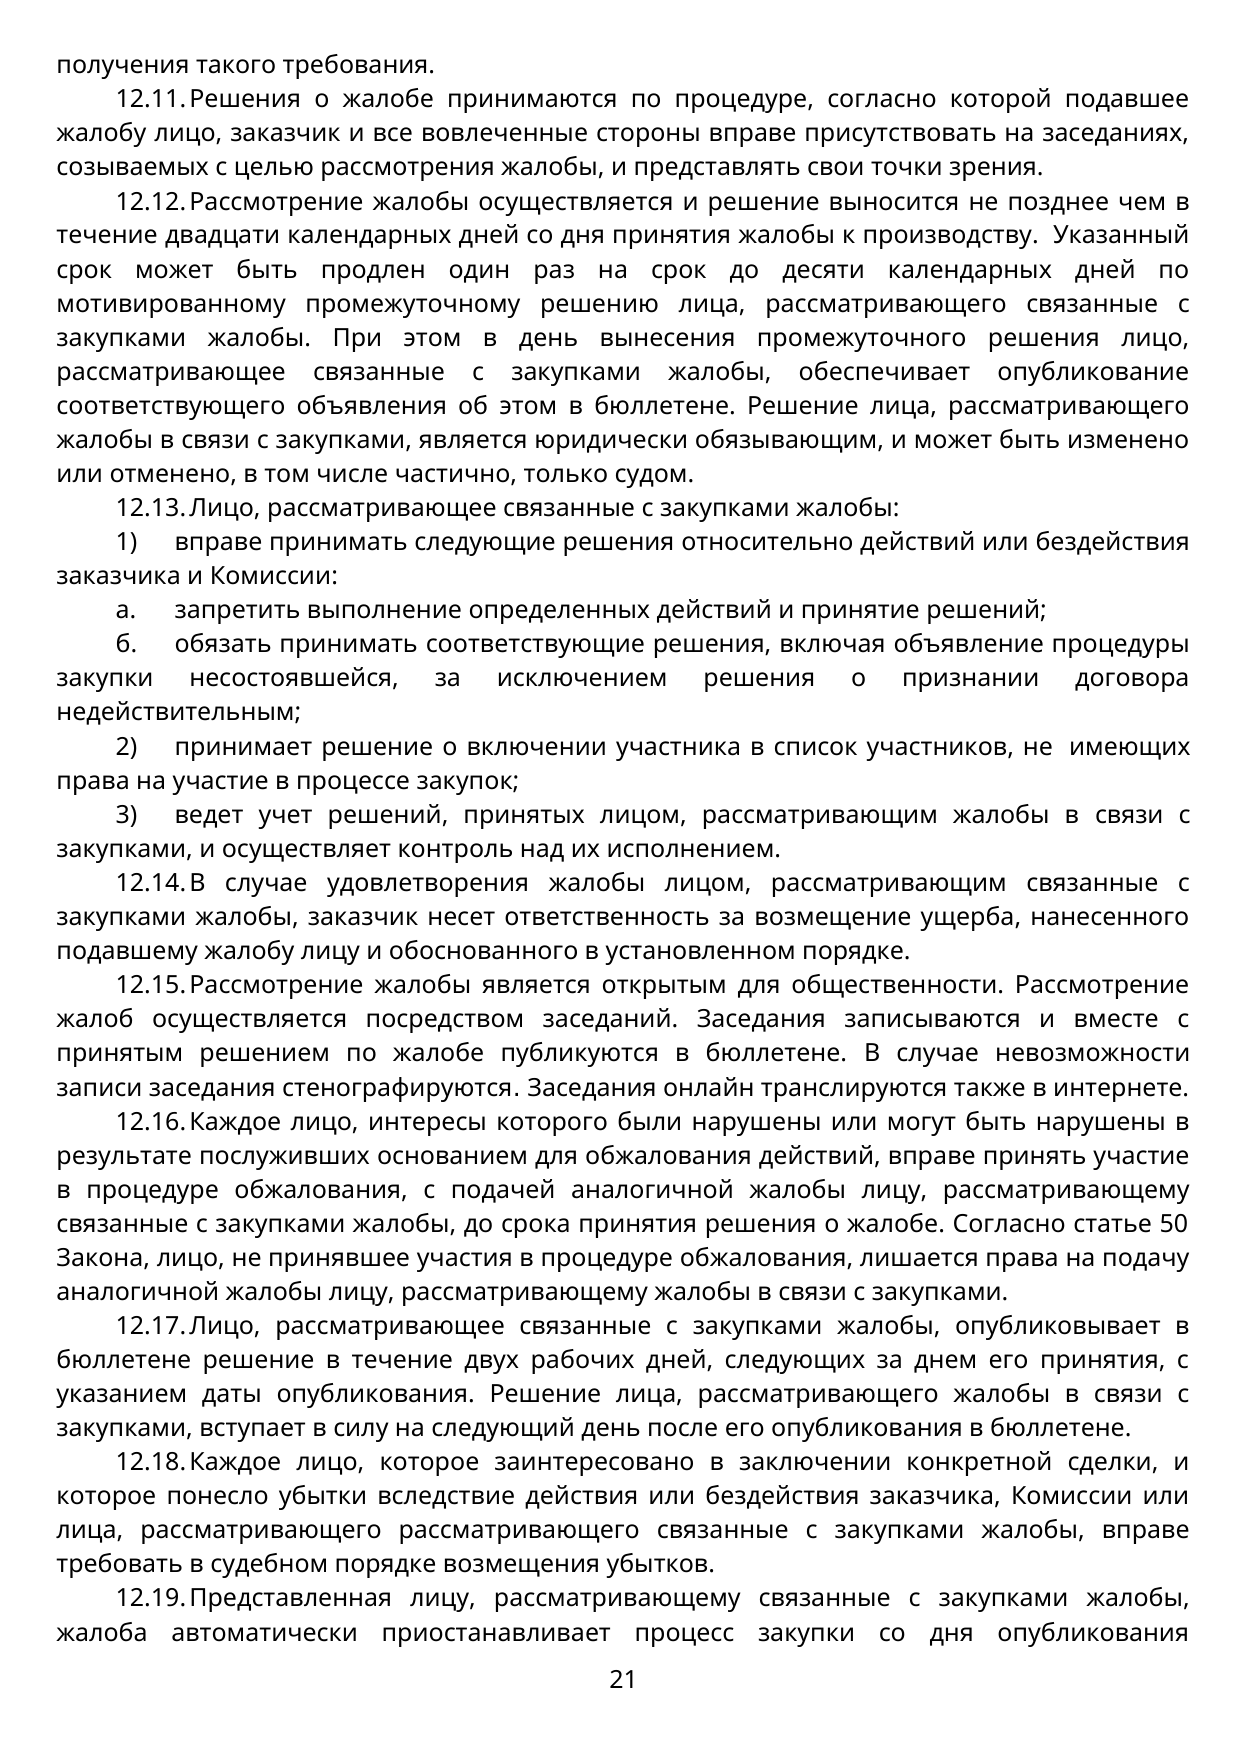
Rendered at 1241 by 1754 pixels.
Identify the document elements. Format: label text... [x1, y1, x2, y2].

text 12.13. Лицо, рассматривающее связанные с закупками жалобы: [56, 490, 1191, 524]
text 12.17. Лицо, рассматривающее связанные с закупками жалобы, опубликовывает в бюллетене решение в течение двух рабочих дней, следующих за днем его принятия, с указанием даты опубликования. Решение лица, рассматривающего жалобы в связи с закупками, вступает в силу на следующий день после его опубликования в бюллетене. [56, 1308, 1191, 1444]
text 12.12. Рассмотрение жалобы осуществляется и решение выносится не позднее чем в течение двадцати календарных дней со дня принятия жалобы к производству. Указанный срок может быть продлен один раз на срок до десяти календарных дней по мотивированному промежуточному решению лица, рассматривающего связанные с закупками жалобы. При этом в день вынесения промежуточного решения лицо, рассматривающее связанные с закупками жалобы, обеспечивает опубликование соответствующего объявления об этом в бюллетене. Решение лица, рассматривающего жалобы в связи с закупками, является юридически обязывающим, и может быть изменено или отменено, в том числе частично, только судом. [56, 183, 1191, 490]
text 1) вправе принимать следующие решения относительно действий или бездействия заказчика и Комиссии: [56, 524, 1191, 592]
text 2) принимает решение о включении участника в список участников, не имеющих права на участие в процессе закупок; [56, 728, 1191, 796]
text 12.14. В случае удовлетворения жалобы лицом, рассматривающим связанные с закупками жалобы, заказчик несет ответственность за возмещение ущерба, нанесенного подавшему жалобу лицу и обоснованного в установленном порядке. [56, 865, 1191, 967]
text а. запретить выполнение определенных действий и принятие решений; [56, 592, 1191, 626]
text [56, 1580, 1191, 1648]
text 12.11. Решения о жалобе принимаются по процедуре, согласно которой подавшее жалобу лицо, заказчик и все вовлеченные стороны вправе присутствовать на заседаниях, созываемых с целью рассмотрения жалобы, и представлять свои точки зрения. [56, 81, 1191, 183]
text 12.18. Каждое лицо, которое заинтересовано в заключении конкретной сделки, и которое понесло убытки вследствие действия или бездействия заказчика, Комиссии или лица, рассматривающего рассматривающего связанные с закупками жалобы, вправе требовать в судебном порядке возмещения убытков. [56, 1444, 1191, 1580]
text 12.15. Рассмотрение жалобы является открытым для общественности. Рассмотрение жалоб осуществляется посредством заседаний. Заседания записываются и вместе с принятым решением по жалобе публикуются в бюллетене. В случае невозможности записи заседания стенографируются. Заседания онлайн транслируются также в интернете. [56, 967, 1191, 1103]
text 3) ведет учет решений, принятых лицом, рассматривающим жалобы в связи с закупками, и осуществляет контроль над их исполнением. [56, 796, 1191, 865]
text 12.16. Каждое лицо, интересы которого были нарушены или могут быть нарушены в результате послуживших основанием для обжалования действий, вправе принять участие в процедуре обжалования, с подачей аналогичной жалобы лицу, рассматривающему связанные с закупками жалобы, до срока принятия решения о жалобе. Согласно статье 50 Закона, лицо, не принявшее участия в процедуре обжалования, лишается права на подачу аналогичной жалобы лицу, рассматривающему жалобы в связи с закупками. [56, 1103, 1191, 1308]
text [56, 47, 1191, 81]
text б. обязать принимать соответствующие решения, включая объявление процедуры закупки несостоявшейся, за исключением решения о признании договора недействительным; [56, 626, 1191, 728]
